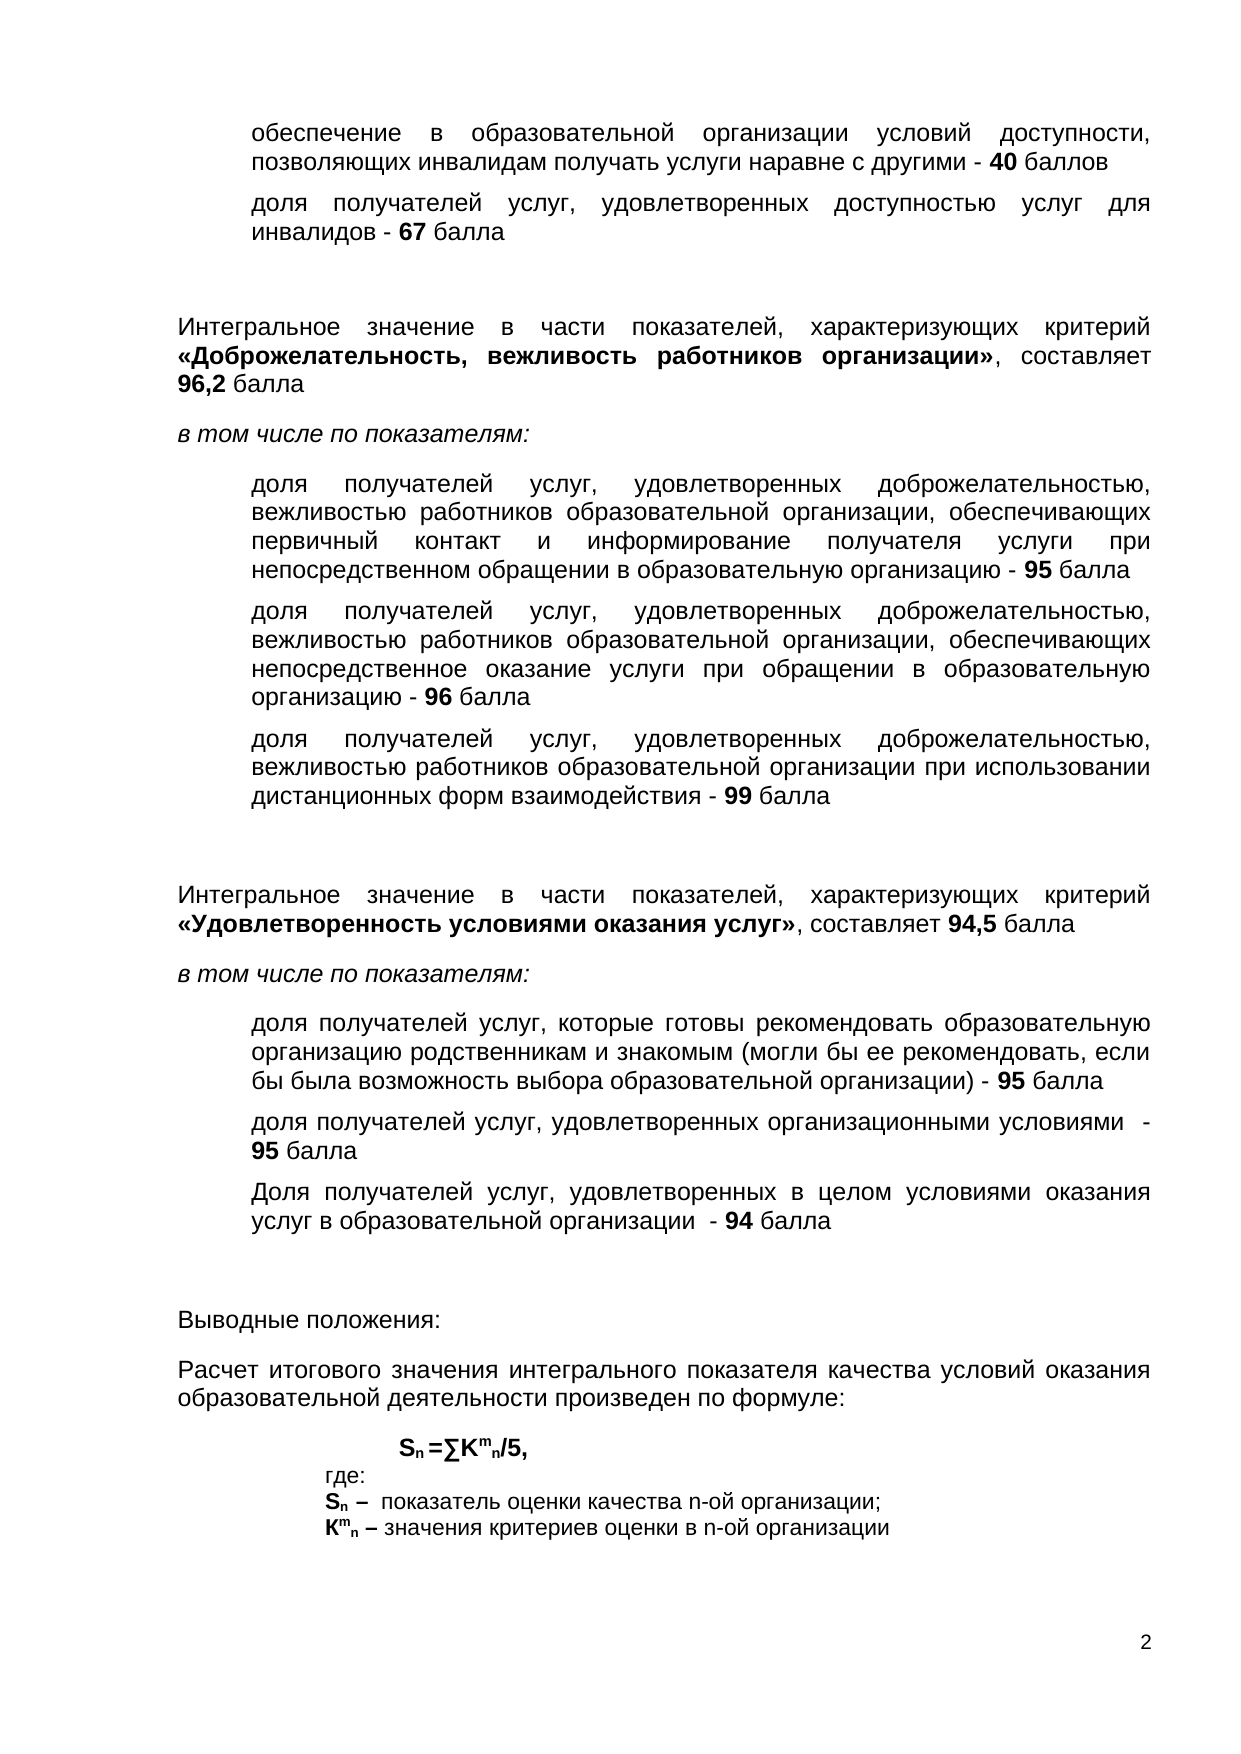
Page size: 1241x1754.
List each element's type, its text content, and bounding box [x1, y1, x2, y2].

text доля получателей услуг, удовлетворенных доброжелательностью, вежливостью работников образовательной организации, обеспечивающих первичный контакт и информирование получателя услуги при непосредственном обращении в образовательную организацию - 95 балла [251, 468, 1152, 583]
text Sn – показатель оценки качества n-ой организации; [325, 1488, 1152, 1514]
text Доля получателей услуг, удовлетворенных в целом условиями оказания услуг в образовательной организации - 94 балла [251, 1177, 1152, 1234]
text доля получателей услуг, удовлетворенных доброжелательностью, вежливостью работников образовательной организации при использовании дистанционных форм взаимодействия - 99 балла [251, 723, 1152, 810]
text обеспечение в образовательной организации условий доступности, позволяющих инвалидам получать услуги наравне с другими - 40 баллов [251, 118, 1152, 176]
text доля получателей услуг, которые готовы рекомендовать образовательную организацию родственникам и знакомым (могли бы ее рекомендовать, если бы была возможность выбора образовательной организации) - 95 балла [251, 1008, 1152, 1094]
text где: [325, 1462, 1152, 1488]
text Расчет итогового значения интегрального показателя качества условий оказания образовательной деятельности произведен по формуле: [177, 1354, 1152, 1412]
text доля получателей услуг, удовлетворенных организационными условиями - 95 балла [251, 1107, 1152, 1164]
text в том числе по показателям: [177, 419, 1152, 448]
text доля получателей услуг, удовлетворенных доброжелательностью, вежливостью работников образовательной организации, обеспечивающих непосредственное оказание услуги при обращении в образовательную организацию - 96 балла [251, 596, 1152, 711]
text Sn =∑Kmn/5, [398, 1433, 1152, 1462]
text Кmn – значения критериев оценки в n-ой организации [325, 1514, 1152, 1541]
text Интегральное значение в части показателей, характеризующих критерий «Доброжелательность, вежливость работников организации», составляет 96,2 балла [177, 312, 1152, 398]
text в том числе по показателям: [177, 959, 1152, 987]
text доля получателей услуг, удовлетворенных доступностью услуг для инвалидов - 67 балла [251, 188, 1152, 246]
text Интегральное значение в части показателей, характеризующих критерий «Удовлетворенность условиями оказания услуг», составляет 94,5 балла [177, 880, 1152, 938]
text Выводные положения: [177, 1305, 1152, 1334]
